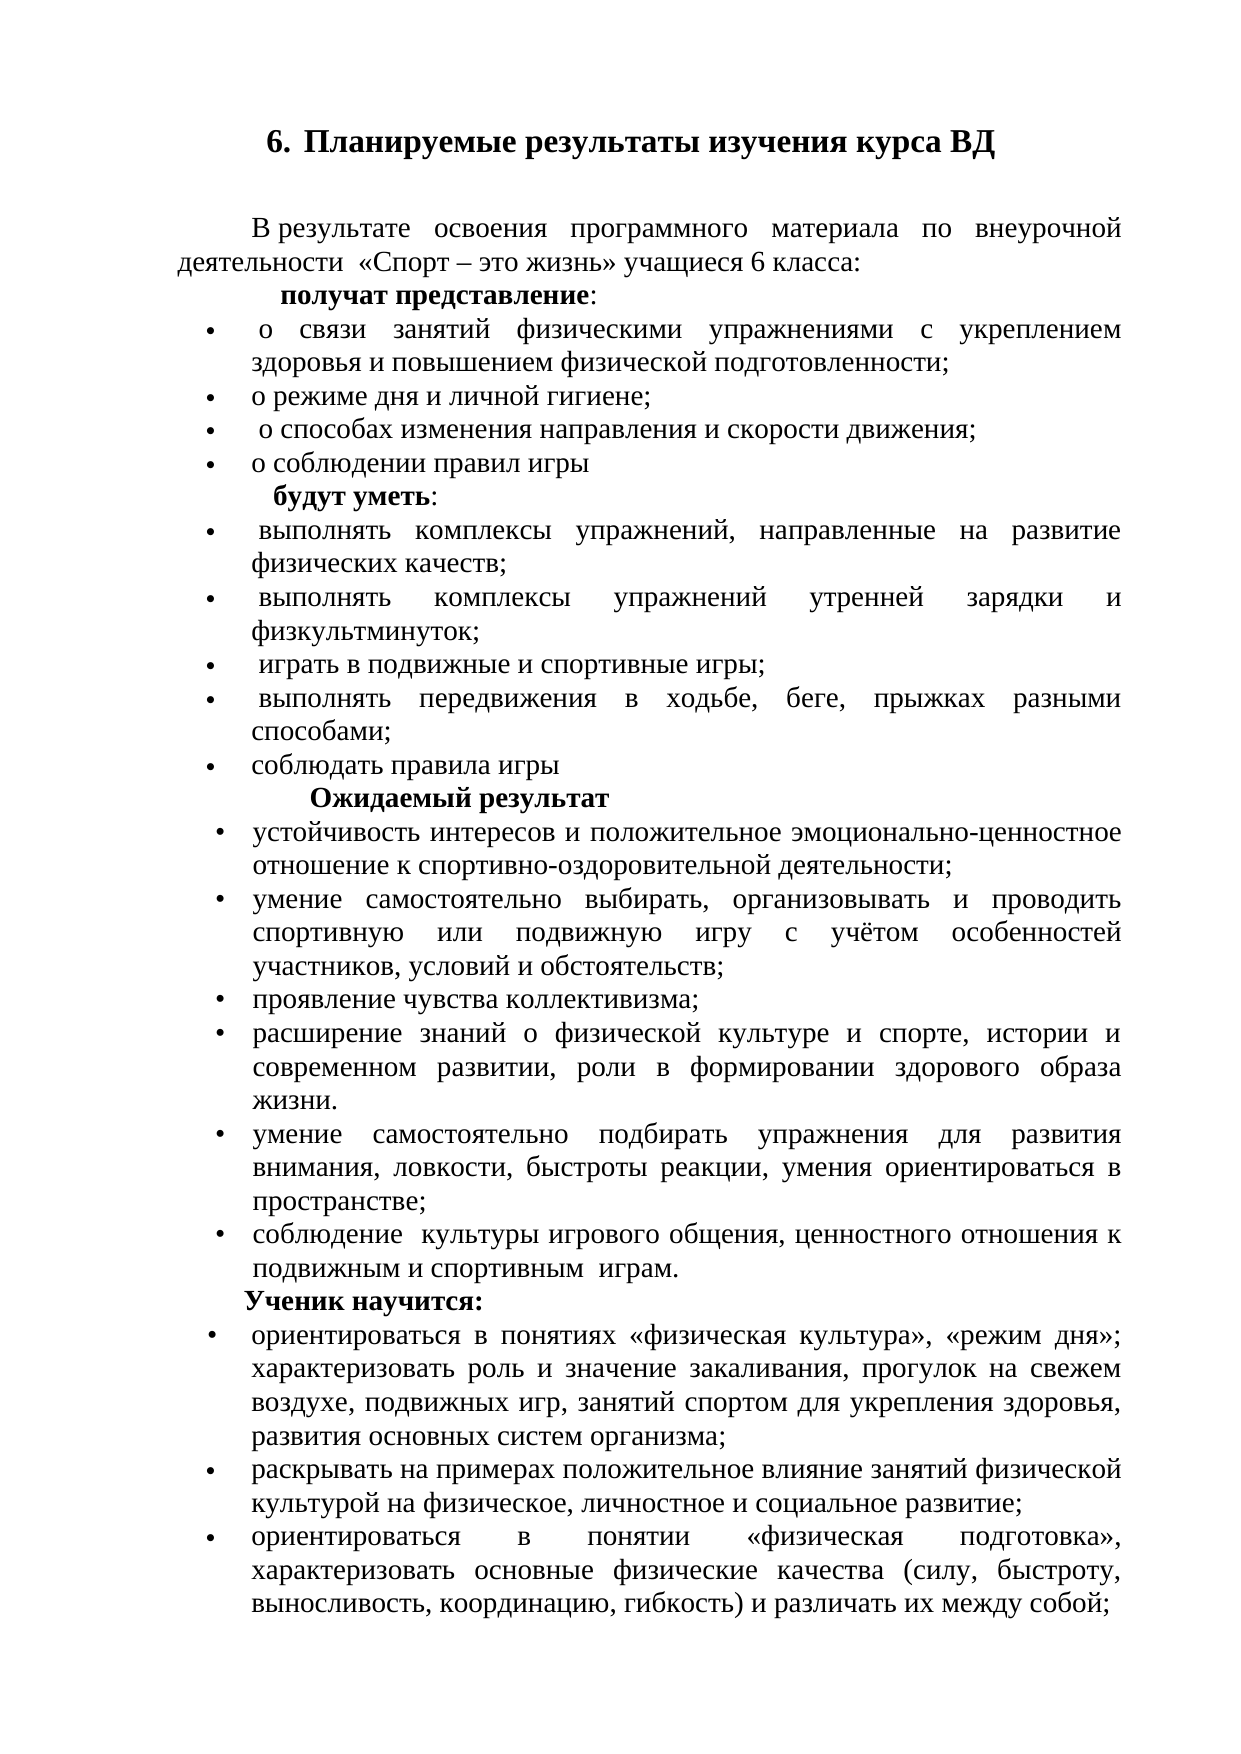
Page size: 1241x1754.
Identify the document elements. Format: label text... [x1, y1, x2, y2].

list выполнять комплексы упражнений утренней зарядки и физкультминуток; [207, 579, 1122, 646]
list о режиме дня и личной гигиене; [207, 378, 1122, 411]
list расширение знаний о физической культуре и спорте, истории и современном развитии, роли в формировании здорового образа жизни. [215, 1015, 1122, 1116]
list о соблюдении правил игры [207, 445, 1122, 478]
text будут уметь: [177, 478, 1122, 512]
list ориентироваться в понятии «физическая подготовка», характеризовать основные физические качества (силу, быстроту, выносливость, координацию, гибкость) и различать их между собой; [207, 1518, 1122, 1619]
list проявление чувства коллективизма; [215, 982, 1122, 1015]
list умение самостоятельно подбирать упражнения для развития внимания, ловкости, быстроты реакции, умения ориентироваться в пространстве; [215, 1116, 1122, 1216]
list соблюдение культуры игрового общения, ценностного отношения к подвижным и спортивным играм. [215, 1216, 1122, 1283]
list устойчивость интересов и положительное эмоционально-ценностное отношение к спортивно-оздоровительной деятельности; [215, 814, 1122, 881]
text получат представление: [177, 277, 1122, 311]
list раскрывать на примерах положительное влияние занятий физической культурой на физическое, личностное и социальное развитие; [207, 1451, 1122, 1518]
list умение самостоятельно выбирать, организовывать и проводить спортивную или подвижную игру с учётом особенностей участников, условий и обстоятельств; [215, 881, 1122, 982]
list играть в подвижные и спортивные игры; [207, 646, 1122, 680]
text В результате освоения программного материала по внеурочной деятельности «Спорт – это жизнь» учащиеся 6 класса: [177, 210, 1122, 277]
list о связи занятий физическими упражнениями с укреплением здоровья и повышением физической подготовленности; [207, 311, 1122, 378]
text Ожидаемый результат [177, 780, 1122, 814]
text Ученик научится: [207, 1283, 1122, 1317]
list ориентироваться в понятиях «физическая культура», «режим дня»; характеризовать роль и значение закаливания, прогулок на свежем воздухе, подвижных игр, занятий спортом для укрепления здоровья, развития основных систем организма; [207, 1317, 1122, 1451]
list выполнять передвижения в ходьбе, беге, прыжках разными способами; [207, 680, 1122, 747]
list соблюдать правила игры [207, 747, 1122, 780]
list Планируемые результаты изучения курса ВД [139, 121, 1122, 159]
list выполнять комплексы упражнений, направленные на развитие физических качеств; [207, 512, 1122, 579]
list о способах изменения направления и скорости движения; [207, 411, 1122, 445]
